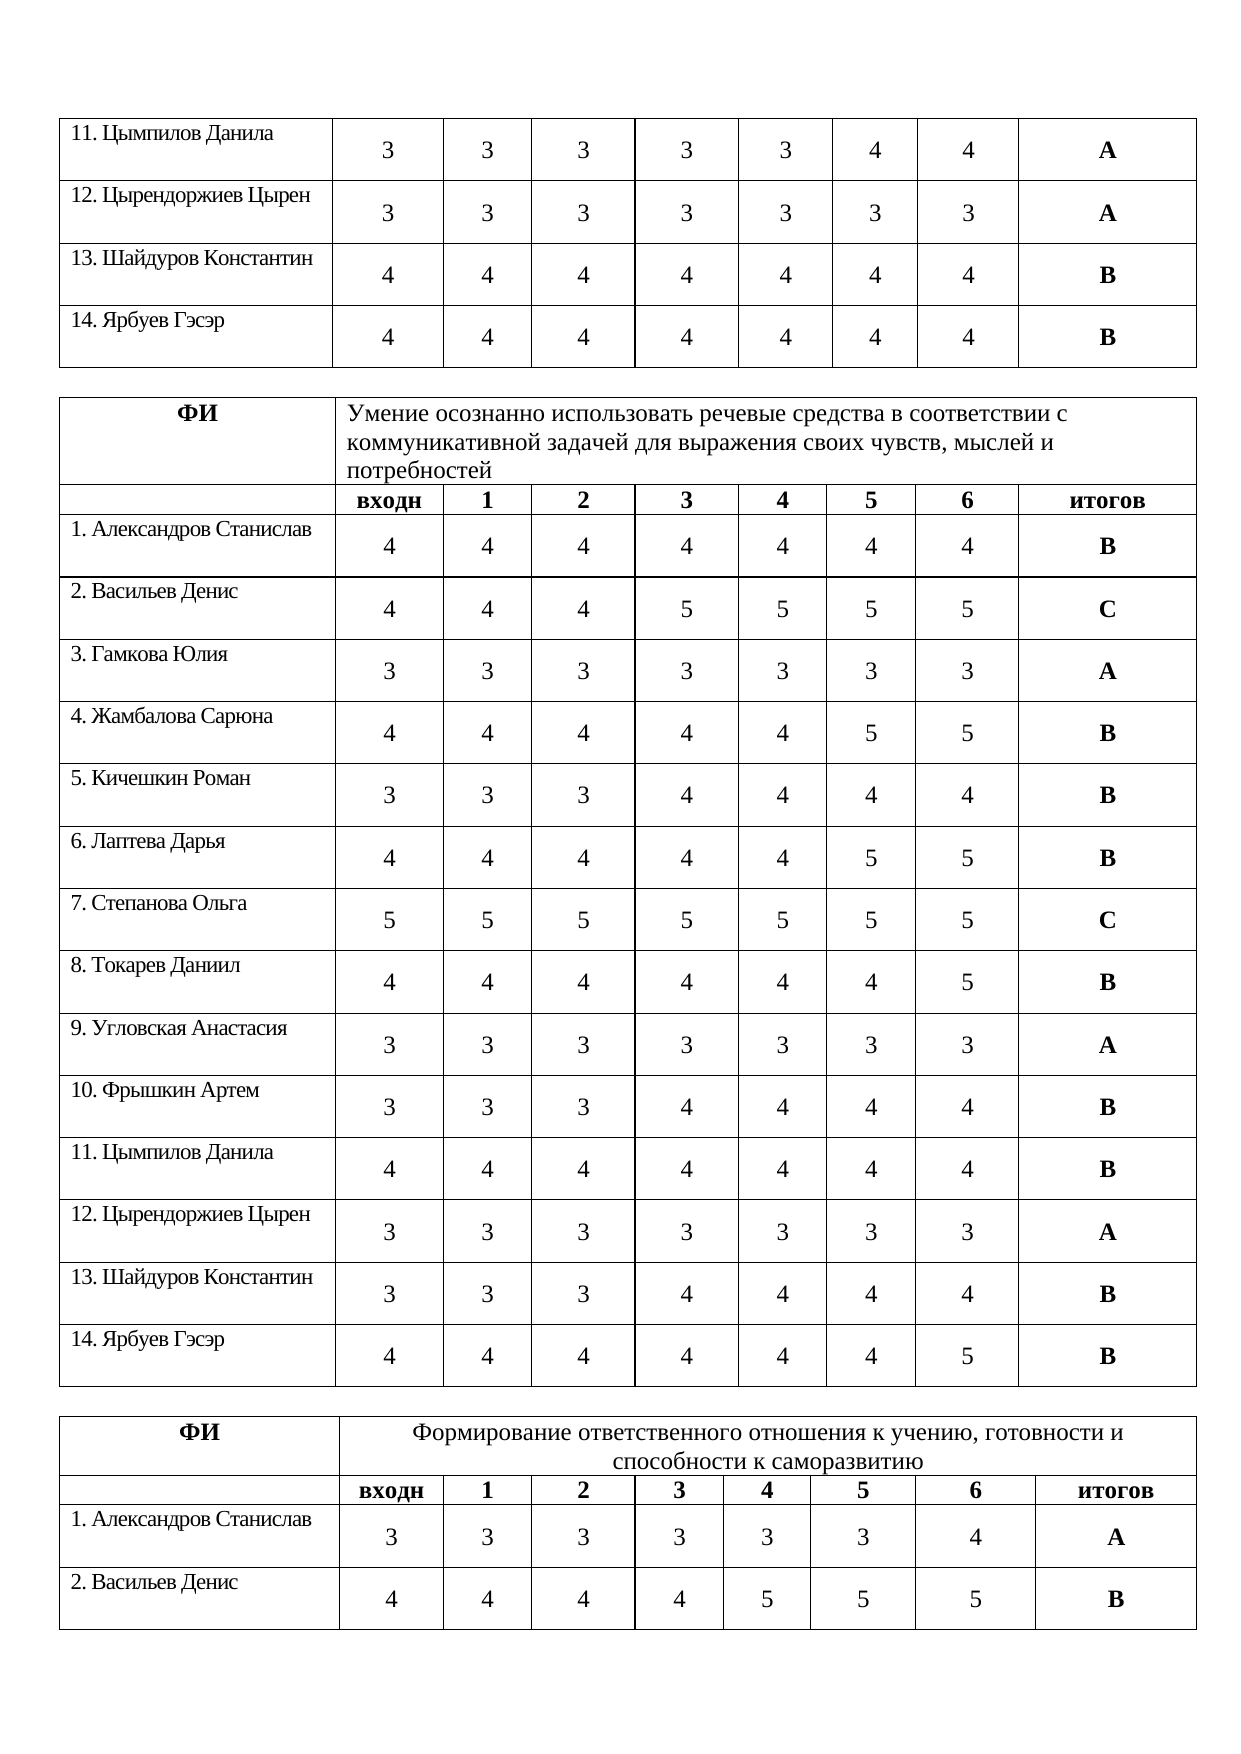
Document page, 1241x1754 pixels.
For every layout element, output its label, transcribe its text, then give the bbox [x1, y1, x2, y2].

table_cell 3 [636, 1014, 738, 1075]
table_cell 4 [336, 578, 443, 639]
table_cell 4 [916, 1138, 1018, 1199]
table_cell 3 [333, 181, 443, 243]
table_cell 3 [916, 640, 1018, 701]
table_cell 4 [444, 1568, 531, 1629]
table_cell 5. Кичешкин Роман [60, 764, 335, 826]
table_cell 3 [739, 181, 832, 243]
table_cell 3 [444, 640, 531, 701]
table_cell B [1019, 1325, 1196, 1386]
table_cell 11. Цымпилов Данила [60, 1138, 335, 1199]
table_cell 4 [336, 827, 443, 888]
table_cell 5 [739, 889, 826, 950]
table_cell B [1019, 951, 1196, 1012]
table_cell 3 [739, 1200, 826, 1262]
table_cell 4 [444, 306, 531, 367]
table_cell 3 [444, 1200, 531, 1262]
table_cell 5 [724, 1568, 810, 1629]
table_cell 4 [739, 951, 826, 1012]
table_cell 3 [827, 1014, 915, 1075]
table_cell 4 [827, 515, 915, 576]
table_cell 3 [532, 1076, 634, 1137]
table_cell 4 [336, 515, 443, 576]
table_cell 4 [636, 1076, 738, 1137]
table_cell 3 [636, 1476, 723, 1504]
table_cell 3 [532, 1014, 634, 1075]
table_cell 3 [532, 1200, 634, 1262]
table_cell 4 [636, 1568, 723, 1629]
table_cell 4 [636, 1325, 738, 1386]
table_cell C [1019, 578, 1196, 639]
table_cell 5 [811, 1568, 915, 1629]
table_cell 3 [636, 181, 738, 243]
table_cell 13. Шайдуров Константин [60, 1263, 335, 1324]
table_cell 4 [724, 1476, 810, 1504]
table_cell 4 [532, 515, 634, 576]
table_header ФИ [60, 1417, 339, 1474]
table_cell A [1019, 119, 1196, 180]
table_cell 11. Цымпилов Данила [60, 119, 332, 180]
table_cell B [1036, 1568, 1196, 1629]
table_cell C [1019, 889, 1196, 950]
table_cell 5 [916, 702, 1018, 763]
table_cell 4 [918, 306, 1018, 367]
table_cell 3 [636, 1505, 723, 1567]
table_cell 9. Угловская Анастасия [60, 1014, 335, 1075]
table_cell B [1019, 764, 1196, 826]
table_cell 5 [827, 889, 915, 950]
table_cell 3 [444, 119, 531, 180]
table_cell 4 [532, 827, 634, 888]
table_cell 4 [739, 1263, 826, 1324]
table_cell B [1019, 702, 1196, 763]
table_cell итогов [1019, 485, 1196, 514]
table_cell 5 [532, 889, 634, 950]
table_cell 4 [336, 702, 443, 763]
table_cell 4 [636, 1263, 738, 1324]
table_cell 5 [916, 1325, 1018, 1386]
table_cell 3 [336, 1076, 443, 1137]
table_cell 3 [916, 1014, 1018, 1075]
table_cell 1 [444, 1476, 531, 1504]
table_cell 4 [636, 827, 738, 888]
table_cell 4 [532, 244, 634, 305]
table_cell 3 [340, 1505, 443, 1567]
table_cell 4. Жамбалова Сарюна [60, 702, 335, 763]
table_cell 4 [916, 1076, 1018, 1137]
table_cell 6 [916, 1476, 1035, 1504]
table_cell 6. Лаптева Дарья [60, 827, 335, 888]
table_cell 3 [918, 181, 1018, 243]
table_cell 4 [827, 764, 915, 826]
table_cell 3. Гамкова Юлия [60, 640, 335, 701]
table_cell 4 [444, 702, 531, 763]
table_header Умение осознанно использовать речевые средства в соответствии с коммуникативной задачей для выражения своих чувств, мыслей и потребностей [336, 398, 1196, 484]
table_cell входн [336, 485, 443, 514]
table_cell 4 [918, 119, 1018, 180]
table_cell 4 [636, 702, 738, 763]
table_cell 3 [444, 1263, 531, 1324]
table_cell 4 [739, 515, 826, 576]
table_header ФИ [60, 398, 335, 484]
table_cell 3 [336, 1200, 443, 1262]
table_cell 3 [336, 640, 443, 701]
table_cell B [1019, 515, 1196, 576]
table_cell 3 [636, 640, 738, 701]
table_cell 4 [532, 578, 634, 639]
table_cell 4 [636, 1138, 738, 1199]
table_cell 5 [916, 951, 1018, 1012]
table_cell 14. Ярбуев Гэсэр [60, 306, 332, 367]
table_cell 5 [827, 578, 915, 639]
table_cell 3 [444, 764, 531, 826]
table_cell 3 [336, 1263, 443, 1324]
table_cell 3 [724, 1505, 810, 1567]
table_cell 4 [827, 1076, 915, 1137]
table_cell 3 [333, 119, 443, 180]
table_cell B [1019, 1263, 1196, 1324]
table_cell 3 [532, 640, 634, 701]
table_cell 4 [827, 1325, 915, 1386]
table_cell 4 [833, 244, 917, 305]
table_cell 5 [916, 1568, 1035, 1629]
table_cell 4 [444, 951, 531, 1012]
table_cell 10. Фрышкин Артем [60, 1076, 335, 1137]
table_cell 3 [827, 1200, 915, 1262]
table_cell 3 [444, 1076, 531, 1137]
table_cell 5 [336, 889, 443, 950]
table_cell 4 [739, 827, 826, 888]
table_cell B [1019, 244, 1196, 305]
table_cell 5 [916, 827, 1018, 888]
table_cell 4 [340, 1568, 443, 1629]
table_cell 3 [532, 181, 634, 243]
table_cell 4 [739, 702, 826, 763]
table_cell 4 [333, 306, 443, 367]
table_cell 14. Ярбуев Гэсэр [60, 1325, 335, 1386]
table_cell 3 [916, 1200, 1018, 1262]
table_cell 4 [532, 951, 634, 1012]
table_cell 3 [444, 181, 531, 243]
table_cell 4 [444, 1138, 531, 1199]
table_cell B [1019, 827, 1196, 888]
table_cell 4 [739, 485, 826, 514]
table_cell 4 [636, 244, 738, 305]
table_cell 4 [444, 1325, 531, 1386]
table_cell 4 [532, 306, 634, 367]
table_cell 7. Степанова Ольга [60, 889, 335, 950]
table_cell 5 [739, 578, 826, 639]
table_cell 5 [636, 578, 738, 639]
table_cell 6 [916, 485, 1018, 514]
table_cell 3 [336, 764, 443, 826]
table_cell 5 [916, 889, 1018, 950]
table_cell 4 [739, 1076, 826, 1137]
table_cell A [1019, 181, 1196, 243]
table_cell 5 [444, 889, 531, 950]
table_cell 5 [827, 827, 915, 888]
table_cell 4 [636, 764, 738, 826]
table_cell итогов [1036, 1476, 1196, 1504]
table_cell 4 [739, 244, 832, 305]
table_cell 4 [532, 1325, 634, 1386]
table_cell 2 [532, 485, 634, 514]
table_cell 3 [444, 1505, 531, 1567]
table_cell B [1019, 306, 1196, 367]
table_cell 3 [532, 1263, 634, 1324]
table_cell 4 [918, 244, 1018, 305]
table_cell 3 [444, 1014, 531, 1075]
table_cell 3 [532, 764, 634, 826]
table_cell 4 [916, 1263, 1018, 1324]
table_cell B [1019, 1138, 1196, 1199]
table_cell 1 [444, 485, 531, 514]
table_cell 3 [739, 119, 832, 180]
table_cell 4 [636, 306, 738, 367]
table_cell 5 [827, 485, 915, 514]
table_cell 4 [827, 1263, 915, 1324]
table_cell 4 [739, 306, 832, 367]
table_cell 2 [532, 1476, 634, 1504]
table_cell 3 [739, 640, 826, 701]
table_cell A [1019, 1200, 1196, 1262]
table_cell 4 [739, 1138, 826, 1199]
table_cell 3 [827, 640, 915, 701]
table_cell 5 [916, 578, 1018, 639]
table_cell 4 [636, 515, 738, 576]
table_cell 12. Цырендоржиев Цырен [60, 181, 332, 243]
table_cell 3 [636, 1200, 738, 1262]
table_cell 4 [916, 764, 1018, 826]
table_cell 4 [336, 1325, 443, 1386]
table_cell 4 [444, 515, 531, 576]
table_cell 1. Александров Станислав [60, 515, 335, 576]
table_cell 8. Токарев Даниил [60, 951, 335, 1012]
table_cell 4 [739, 764, 826, 826]
table_cell 4 [444, 578, 531, 639]
table_cell 5 [827, 702, 915, 763]
table_cell 3 [336, 1014, 443, 1075]
table_cell 3 [636, 119, 738, 180]
table_cell 4 [336, 951, 443, 1012]
table_cell 4 [532, 1568, 634, 1629]
table_cell 4 [336, 1138, 443, 1199]
table_cell 3 [811, 1505, 915, 1567]
table_cell 4 [532, 702, 634, 763]
table_cell [60, 485, 335, 514]
table_cell 4 [827, 1138, 915, 1199]
table_cell 5 [811, 1476, 915, 1504]
table_cell 3 [739, 1014, 826, 1075]
table_cell 4 [532, 1138, 634, 1199]
table_cell [60, 1476, 339, 1504]
table_cell 3 [532, 1505, 634, 1567]
table_header Формирование ответственного отношения к учению, готовности и способности к саморазвитию [340, 1417, 1196, 1474]
table_cell 3 [532, 119, 634, 180]
table_cell 12. Цырендоржиев Цырен [60, 1200, 335, 1262]
table_cell 2. Васильев Денис [60, 1568, 339, 1629]
table_cell 4 [444, 827, 531, 888]
table_cell 4 [916, 515, 1018, 576]
table_cell B [1019, 1076, 1196, 1137]
table_cell A [1019, 1014, 1196, 1075]
table_cell 4 [739, 1325, 826, 1386]
table_cell 4 [827, 951, 915, 1012]
table_cell A [1036, 1505, 1196, 1567]
table_cell 4 [833, 119, 917, 180]
table_cell 4 [916, 1505, 1035, 1567]
table_cell 3 [833, 181, 917, 243]
table_cell 4 [333, 244, 443, 305]
table_cell входн [340, 1476, 443, 1504]
table_cell 13. Шайдуров Константин [60, 244, 332, 305]
table_cell A [1019, 640, 1196, 701]
table_cell 4 [833, 306, 917, 367]
table_cell 3 [636, 485, 738, 514]
table_cell 4 [636, 951, 738, 1012]
table_cell 4 [444, 244, 531, 305]
table_cell 5 [636, 889, 738, 950]
table_cell 2. Васильев Денис [60, 578, 335, 639]
table_cell 1. Александров Станислав [60, 1505, 339, 1567]
